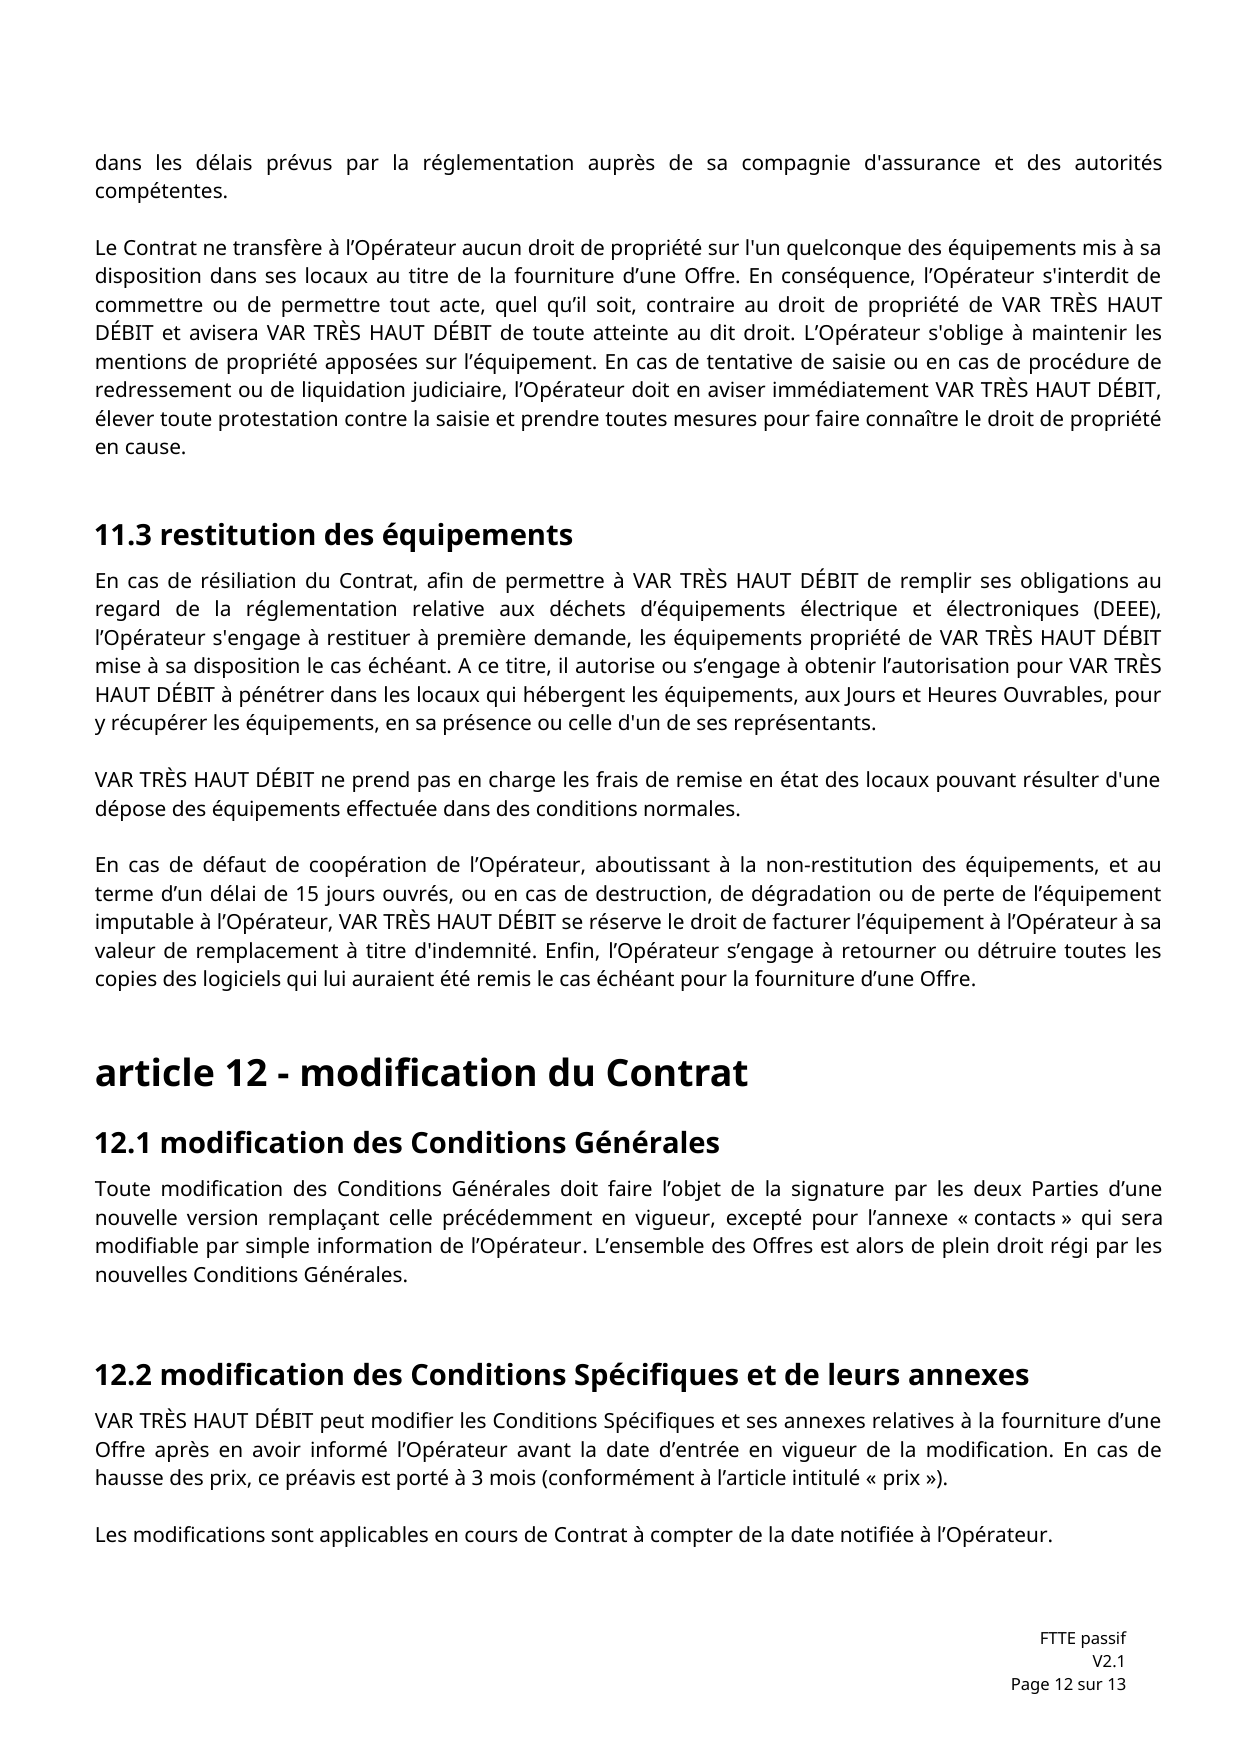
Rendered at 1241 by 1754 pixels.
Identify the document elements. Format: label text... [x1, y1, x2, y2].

subtitle modification du Contrat [94, 1046, 1163, 1097]
text Toute modification des Conditions Générales doit faire l’objet de la signature par les deux Parties d’une nouvelle version remplaçant celle précédemment en vigueur, excepté pour l’annexe « contacts » qui sera modifiable par simple information de l’Opérateur. L’ensemble des Offres est alors de plein droit régi par les nouvelles Conditions Générales. [94, 1174, 1163, 1288]
text Le Contrat ne transfère à l’Opérateur aucun droit de propriété sur l'un quelconque des équipements mis à sa disposition dans ses locaux au titre de la fourniture d’une Offre. En conséquence, l’Opérateur s'interdit de commettre ou de permettre tout acte, quel qu’il soit, contraire au droit de propriété de VAR TRÈS HAUT DÉBIT et avisera VAR TRÈS HAUT DÉBIT de toute atteinte au dit droit. L’Opérateur s'oblige à maintenir les mentions de propriété apposées sur l’équipement. En cas de tentative de saisie ou en cas de procédure de redressement ou de liquidation judiciaire, l’Opérateur doit en aviser immédiatement VAR TRÈS HAUT DÉBIT, élever toute protestation contre la saisie et prendre toutes mesures pour faire connaître le droit de propriété en cause. [94, 233, 1163, 461]
subtitle modification des Conditions Générales [93, 1122, 1163, 1162]
text VAR TRÈS HAUT DÉBIT ne prend pas en charge les frais de remise en état des locaux pouvant résulter d'une dépose des équipements effectuée dans des conditions normales. [94, 765, 1163, 822]
subtitle modification des Conditions Spécifiques et de leurs annexes [93, 1354, 1163, 1394]
text Les modifications sont applicables en cours de Contrat à compter de la date notifiée à l’Opérateur. [94, 1520, 1163, 1548]
subtitle restitution des équipements [93, 514, 1163, 554]
text En cas de défaut de coopération de l’Opérateur, aboutissant à la non-restitution des équipements, et au terme d’un délai de 15 jours ouvrés, ou en cas de destruction, de dégradation ou de perte de l’équipement imputable à l’Opérateur, VAR TRÈS HAUT DÉBIT se réserve le droit de facturer l’équipement à l’Opérateur à sa valeur de remplacement à titre d'indemnité. Enfin, l’Opérateur s’engage à retourner ou détruire toutes les copies des logiciels qui lui auraient été remis le cas échéant pour la fourniture d’une Offre. [94, 851, 1163, 993]
text VAR TRÈS HAUT DÉBIT peut modifier les Conditions Spécifiques et ses annexes relatives à la fourniture d’une Offre après en avoir informé l’Opérateur avant la date d’entrée en vigueur de la modification. En cas de hausse des prix, ce préavis est porté à 3 mois (conformément à l’article intitulé « prix »). [94, 1406, 1163, 1492]
text En cas de résiliation du Contrat, afin de permettre à VAR TRÈS HAUT DÉBIT de remplir ses obligations au regard de la réglementation relative aux déchets d’équipements électrique et électroniques (DEEE), l’Opérateur s'engage à restituer à première demande, les équipements propriété de VAR TRÈS HAUT DÉBIT mise à sa disposition le cas échéant. A ce titre, il autorise ou s’engage à obtenir l’autorisation pour VAR TRÈS HAUT DÉBIT à pénétrer dans les locaux qui hébergent les équipements, aux Jours et Heures Ouvrables, pour y récupérer les équipements, en sa présence ou celle d'un de ses représentants. [94, 566, 1163, 737]
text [94, 148, 1163, 204]
